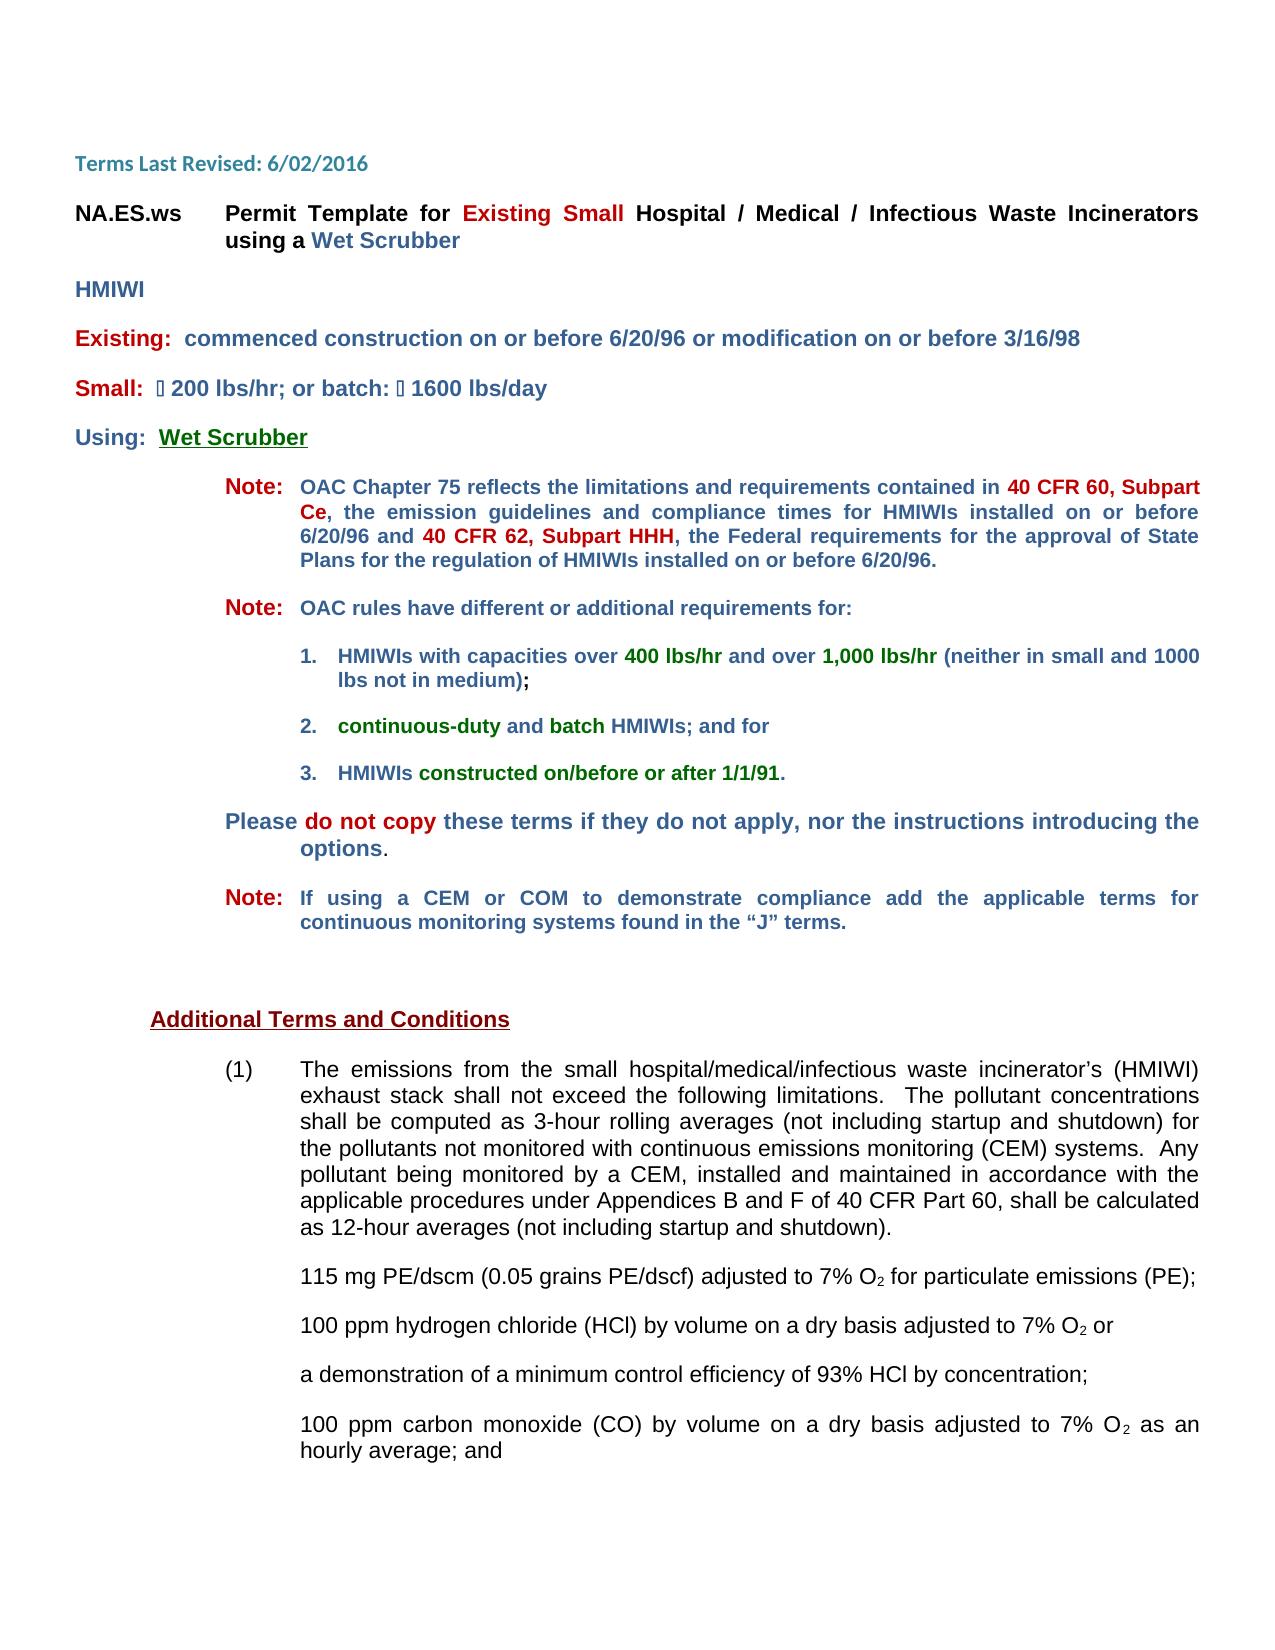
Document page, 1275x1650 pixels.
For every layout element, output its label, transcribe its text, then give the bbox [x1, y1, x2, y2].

text Small: 200 lbs/hr; or batch: 1600 lbs/day [75, 374, 1200, 401]
text Using: Wet Scrubber [75, 424, 1200, 450]
text a demonstration of a minimum control efficiency of 93% HCl by concentration; [300, 1361, 1200, 1388]
text 3. HMIWIs constructed on/before or after 1/1/91. [300, 761, 1200, 785]
text Note: OAC Chapter 75 reflects the limitations and requirements contained in 40 CFR 60, Subpart Ce, the emission guidelines and compliance times for HMIWIs installed on or before 6/20/96 and 40 CFR 62, Subpart HHH, the Federal requirements for the approval of State Plans for the regulation of HMIWIs installed on or before 6/20/96. [225, 473, 1200, 571]
text NA.ES.ws Permit Template for Existing Small Hospital / Medical / Infectious Waste Incinerators using a Wet Scrubber [75, 200, 1200, 253]
text 115 mg PE/dscm (0.05 grains PE/dscf) adjusted to 7% O2 for particulate emissions (PE); [300, 1263, 1200, 1289]
text 2. continuous-duty and batch HMIWIs; and for [300, 714, 1200, 738]
text The emissions from the small hospital/medical/infectious waste incinerator’s (HMIWI) exhaust stack shall not exceed the following limitations. The pollutant concentrations shall be computed as 3-hour rolling averages (not including startup and shutdown) for the pollutants not monitored with continuous emissions monitoring (CEM) systems. Any pollutant being monitored by a CEM, installed and maintained in accordance with the applicable procedures under Appendices B and F of 40 CFR Part 60, shall be calculated as 12-hour averages (not including startup and shutdown). [225, 1056, 1200, 1240]
text Existing: commenced construction on or before 6/20/96 or modification on or before 3/16/98 [75, 325, 1200, 352]
text HMIWI [75, 276, 1200, 302]
text Note: OAC rules have different or additional requirements for: [225, 594, 1200, 621]
text Additional Terms and Conditions [150, 1006, 1200, 1033]
text 100 ppm carbon monoxide (CO) by volume on a dry basis adjusted to 7% O2 as an hourly average; and [300, 1411, 1200, 1463]
text 1. HMIWIs with capacities over 400 lbs/hr and over 1,000 lbs/hr (neither in small and 1000 lbs not in medium); [300, 643, 1200, 691]
text 100 ppm hydrogen chloride (HCl) by volume on a dry basis adjusted to 7% O2 or [300, 1312, 1200, 1338]
text Please do not copy these terms if they do not apply, nor the instructions introducing the options. [225, 808, 1200, 861]
text Terms Last Revised: 6/02/2016 [75, 149, 1200, 177]
text Note: If using a CEM or COM to demonstrate compliance add the applicable terms for continuous monitoring systems found in the “J” terms. [225, 884, 1200, 934]
